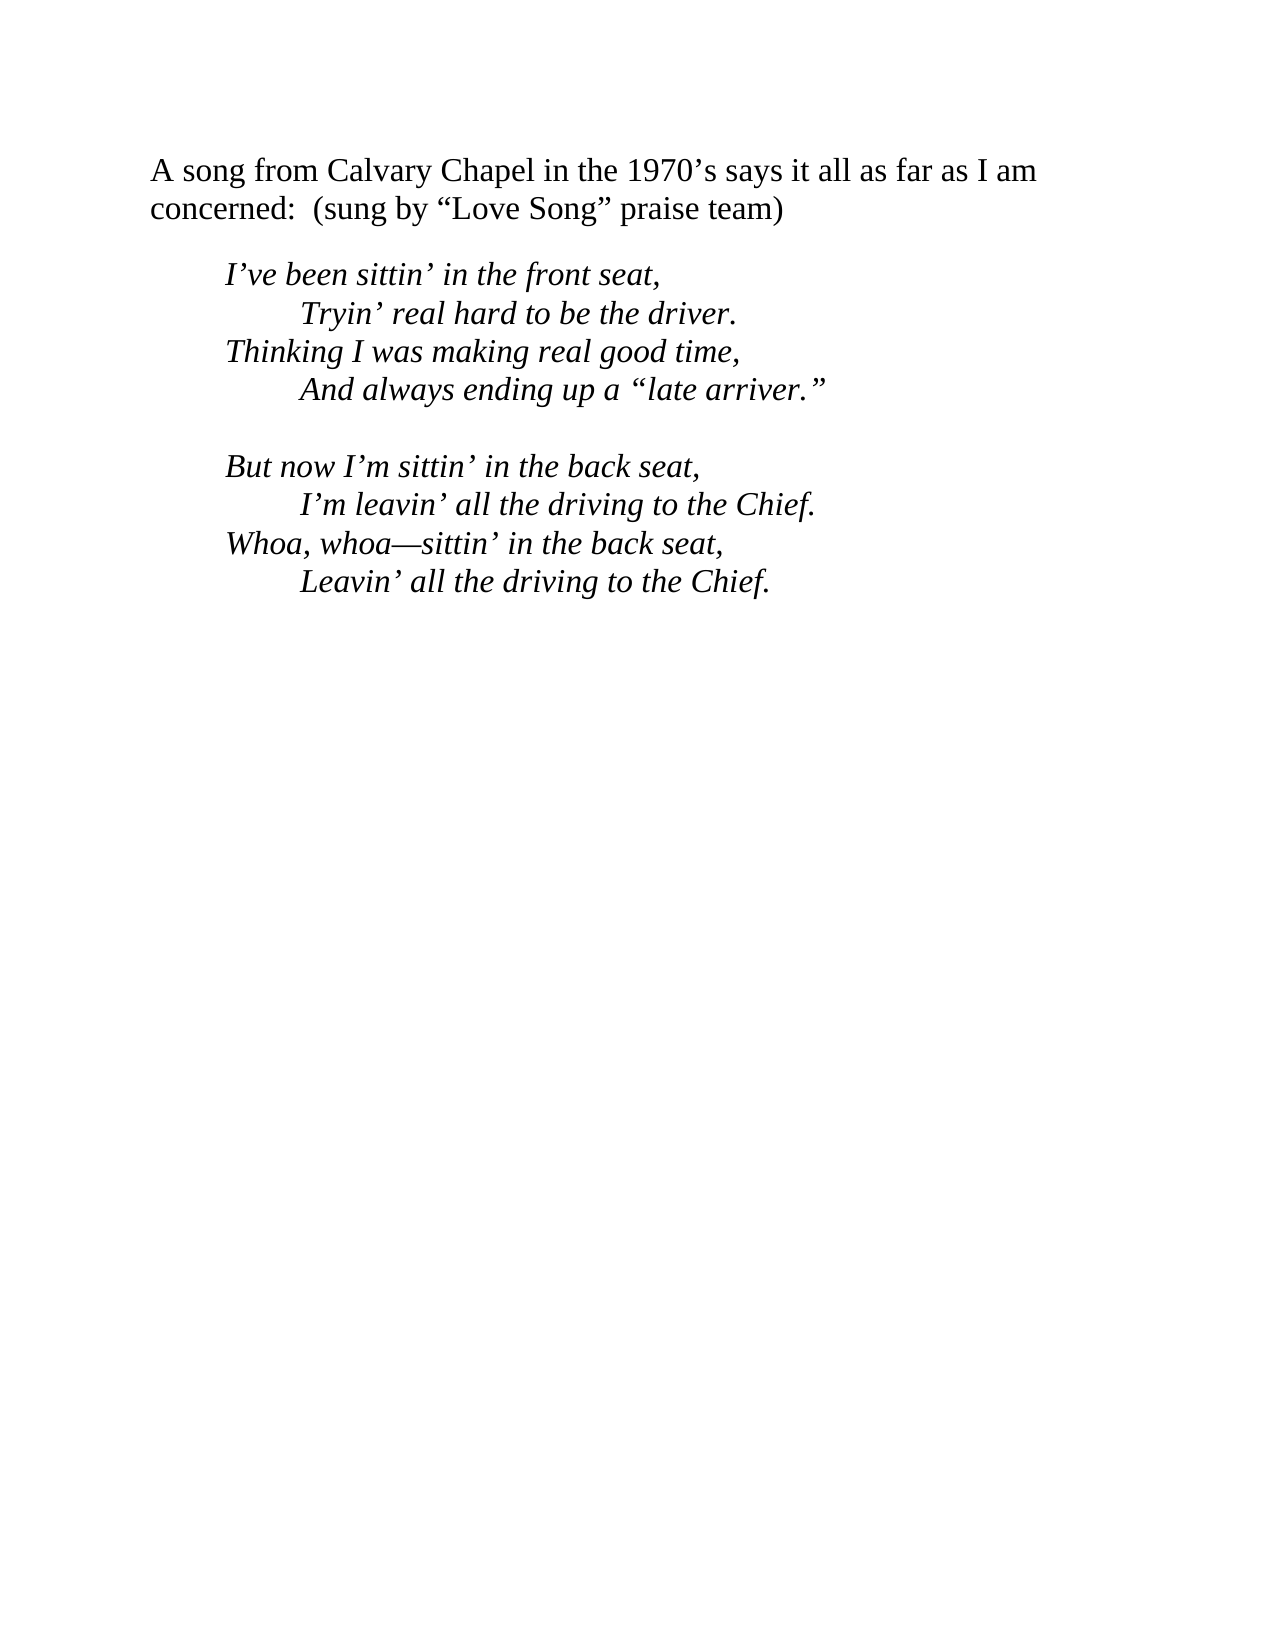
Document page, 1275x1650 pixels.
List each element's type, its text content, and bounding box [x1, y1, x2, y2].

text Leavin’ all the driving to the Chief. [150, 561, 1125, 600]
text Tryin’ real hard to be the driver. [150, 293, 1125, 331]
text Whoa, whoa—sittin’ in the back seat, [150, 523, 1125, 561]
text I’m leavin’ all the driving to the Chief. [150, 485, 1125, 523]
text But now I’m sittin’ in the back seat, [150, 446, 1125, 485]
text I’ve been sittin’ in the front seat, [150, 255, 1125, 293]
text Thinking I was making real good time, [150, 331, 1125, 370]
text And always ending up a “late arriver.” [150, 370, 1125, 408]
text A song from Calvary Chapel in the 1970’s says it all as far as I am concerned: (sung by “Love Song” praise team) [150, 150, 1125, 227]
